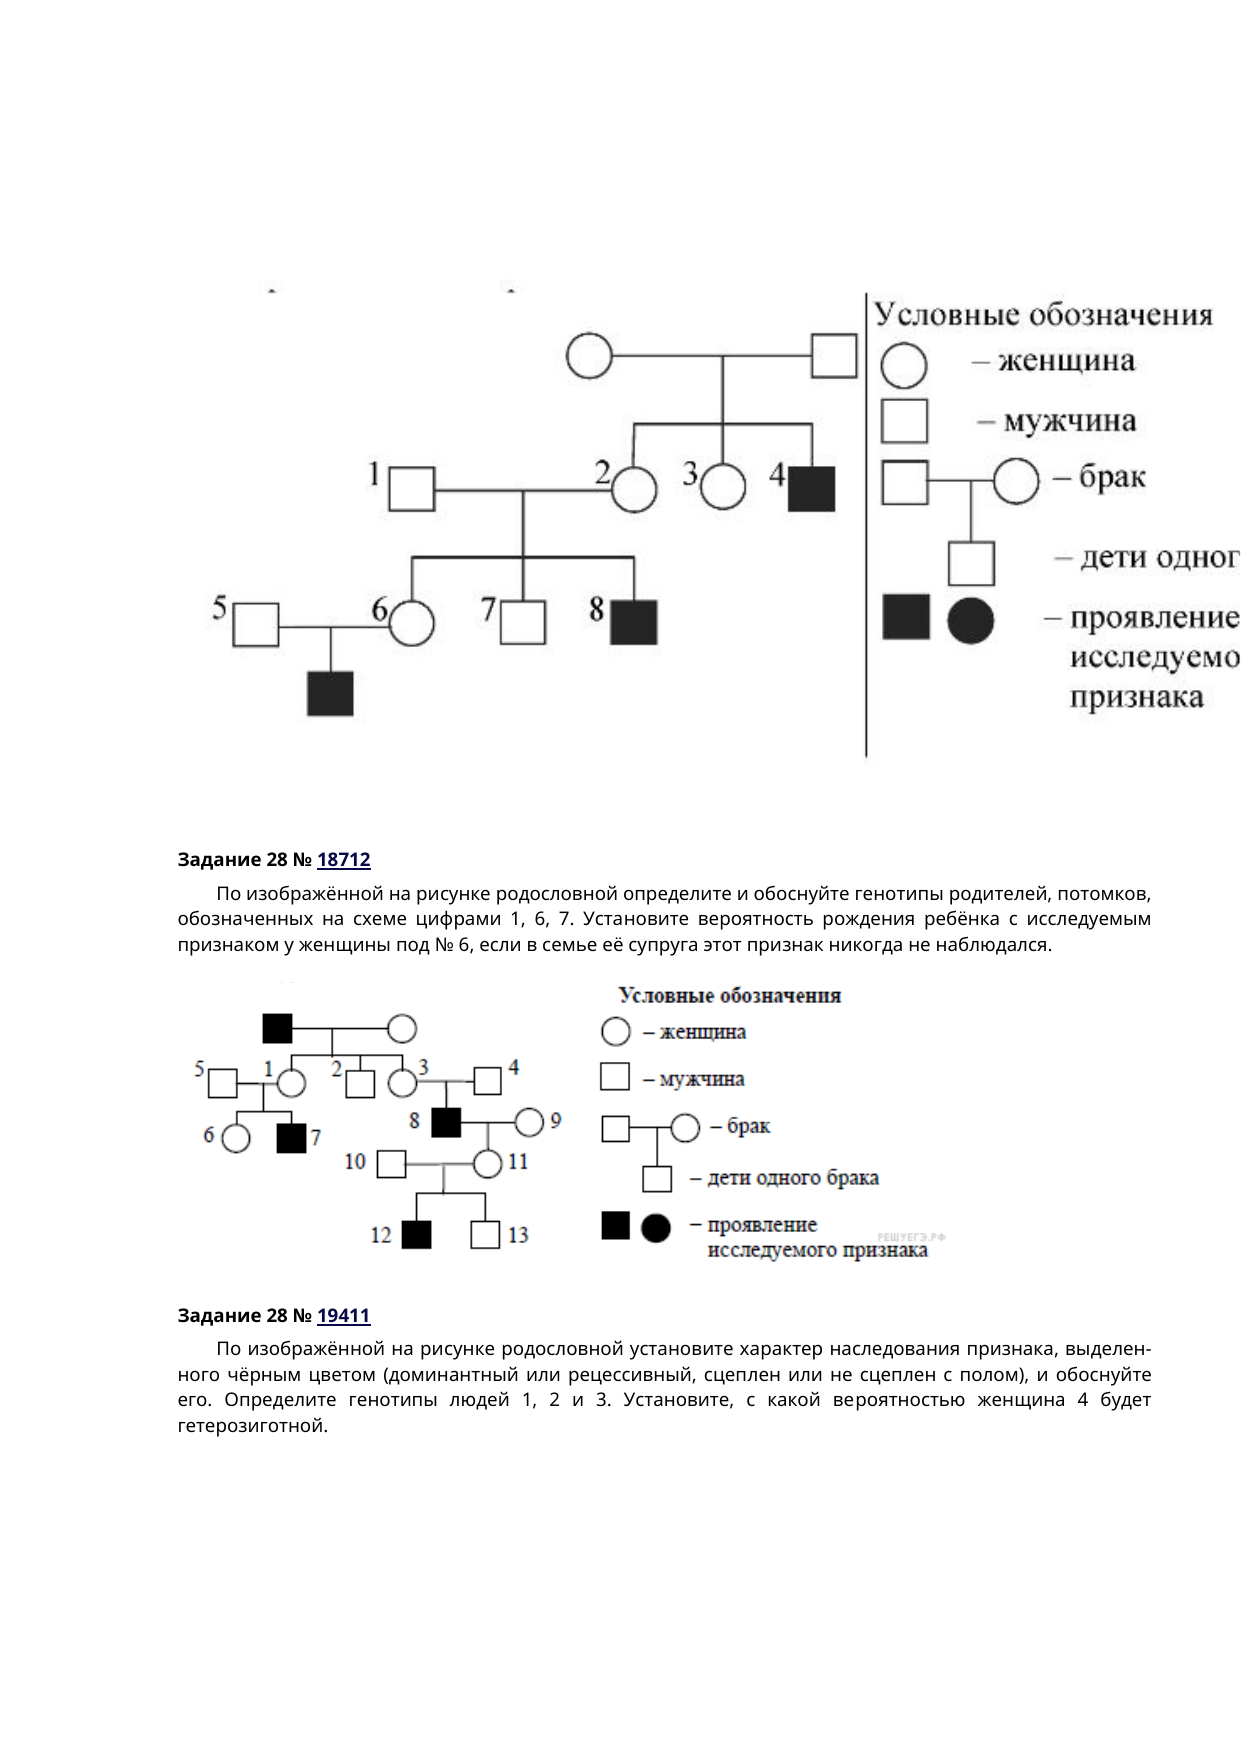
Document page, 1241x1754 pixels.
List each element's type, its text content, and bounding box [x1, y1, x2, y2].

picture [177, 118, 1241, 775]
text По изображённой на рисунке родословной определите и обоснуйте генотипы родителей, потомков, обозначенных на схеме цифрами 1, 6, 7. Установите вероятность рождения ребёнка с исследуемым признаком у женщины под № 6, если в семье её супруга этот признак никогда не наблюдался. [177, 880, 1152, 956]
text По изображённой на рисунке родословной установите характер наследования признака, выделенного чёрным цветом (доминантный или рецессивный, сцеплен или не сцеплен с полом), и обоснуйте его. Определите генотипы людей 1, 2 и 3. Установите, с какой вероятностью женщина 4 будет гетерозиготной. [177, 1336, 1152, 1438]
picture [177, 982, 952, 1279]
text Задание 28 № 18712 [177, 847, 1152, 872]
text Задание 28 № 19411 [177, 1302, 1152, 1328]
